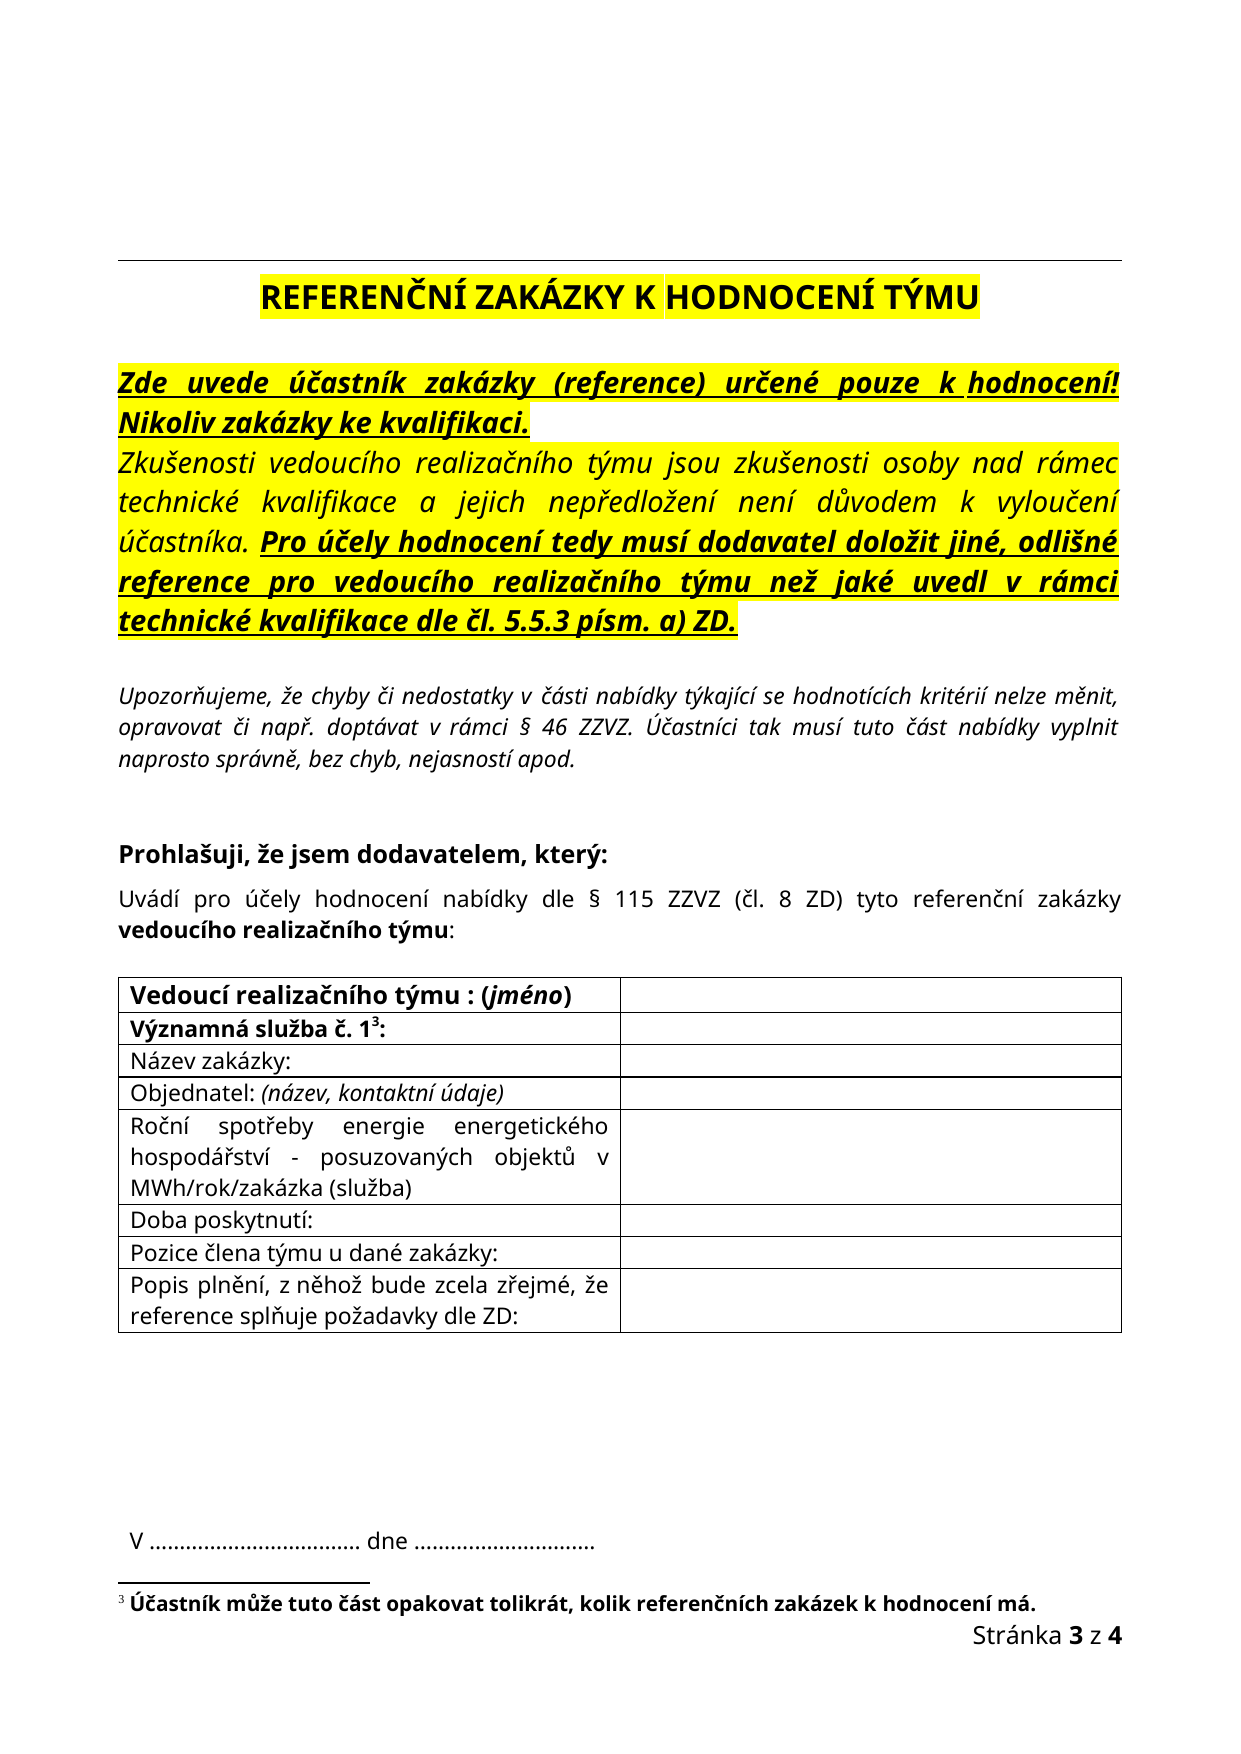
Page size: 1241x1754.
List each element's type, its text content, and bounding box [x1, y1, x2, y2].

text Uvádí pro účely hodnocení nabídky dle § 115 ZZVZ (čl. 8 ZD) tyto referenční zakázky vedoucího realizačního týmu: [118, 883, 1122, 945]
table_cell [621, 1205, 1121, 1236]
text REFERENČNÍ ZAKÁZKY K HODNOCENÍ TÝMU [118, 273, 1122, 319]
text Upozorňujeme, že chyby či nedostatky v části nabídky týkající se hodnotících kritérií nelze měnit, opravovat či např. doptávat v rámci § 46 ZZVZ. Účastníci tak musí tuto část nabídky vyplnit naprosto správně, bez chyb, nejasností apod. [118, 680, 1122, 774]
table_cell Objednatel: (název, kontaktní údaje) [119, 1078, 620, 1109]
table_cell Pozice člena týmu u dané zakázky: [119, 1237, 620, 1268]
table_cell Roční spotřeby energie energetického hospodářství - posuzovaných objektů v MWh/rok/zakázka (služba) [119, 1110, 620, 1203]
table_cell Název zakázky: [119, 1045, 620, 1076]
table_header [621, 978, 1121, 1012]
table_cell [621, 1269, 1121, 1332]
table_cell [621, 1078, 1121, 1109]
text Zkušenosti vedoucího realizačního týmu jsou zkušenosti osoby nad rámec technické kvalifikace a jejich nepředložení není důvodem k vyloučení účastníka. Pro účely hodnocení tedy musí dodavatel doložit jiné, odlišné reference pro vedoucího realizačního týmu než jaké uvedl v rámci technické kvalifikace dle čl. 5.5.3 písm. a) ZD. [738, 442, 1122, 640]
table_cell [621, 1013, 1121, 1044]
table_cell [621, 1110, 1121, 1203]
table_cell Významná služba č. 1: [119, 1013, 620, 1044]
text Zde uvede účastník zakázky (reference) určené pouze k hodnocení! Nikoliv zakázky ke kvalifikaci. [530, 363, 1122, 442]
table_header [118, 1489, 676, 1576]
table_cell Doba poskytnutí: [119, 1205, 620, 1236]
table_header Vedoucí realizačního týmu : (jméno) [119, 978, 620, 1012]
text Prohlašuji, že jsem dodavatelem, který: [118, 836, 1122, 870]
table_cell Popis plnění, z něhož bude zcela zřejmé, že reference splňuje požadavky dle ZD: [119, 1269, 620, 1332]
table_cell [621, 1045, 1121, 1076]
table_cell [621, 1237, 1121, 1268]
